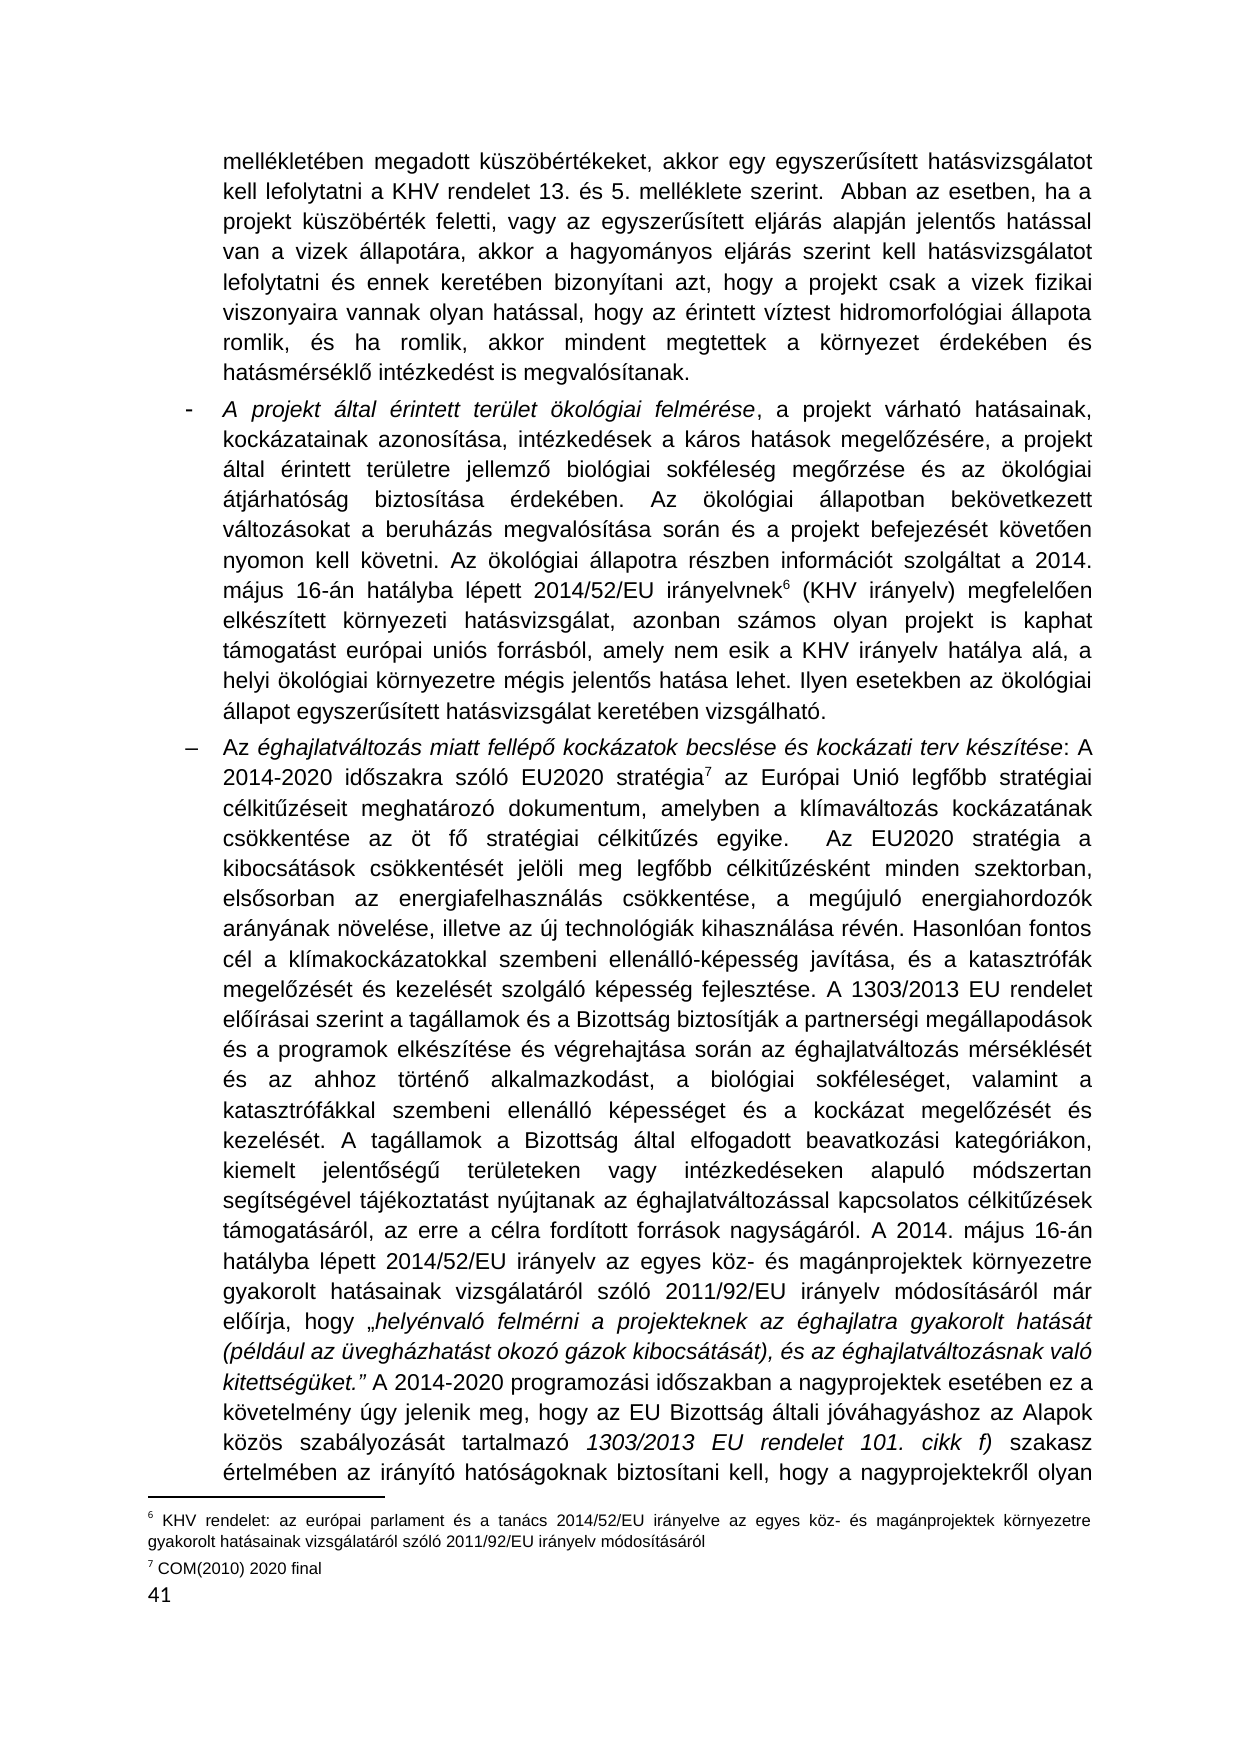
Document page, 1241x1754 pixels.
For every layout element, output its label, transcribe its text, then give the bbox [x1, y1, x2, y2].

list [185, 148, 1093, 385]
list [185, 734, 1093, 1485]
list A projekt által érintett terület ökológiai felmérése, a projekt várható hatásainak, kockázatainak azonosítása, intézkedések a káros hatások megelőzésére, a projekt által érintett területre jellemző biológiai sokféleség megőrzése és az ökológiai átjárhatóság biztosítása érdekében. Az ökológiai állapotban bekövetkezett változásokat a beruházás megvalósítása során és a projekt befejezését követően nyomon kell követni. Az ökológiai állapotra részben információt szolgáltat a 2014. május 16-án hatályba lépett 2014/52/EU irányelvnek (KHV irányelv) megfelelően elkészített környezeti hatásvizsgálat, azonban számos olyan projekt is kaphat támogatást európai uniós forrásból, amely nem esik a KHV irányelv hatálya alá, a helyi ökológiai környezetre mégis jelentős hatása lehet. Ilyen esetekben az ökológiai állapot egyszerűsített hatásvizsgálat keretében vizsgálható. [185, 396, 1093, 724]
